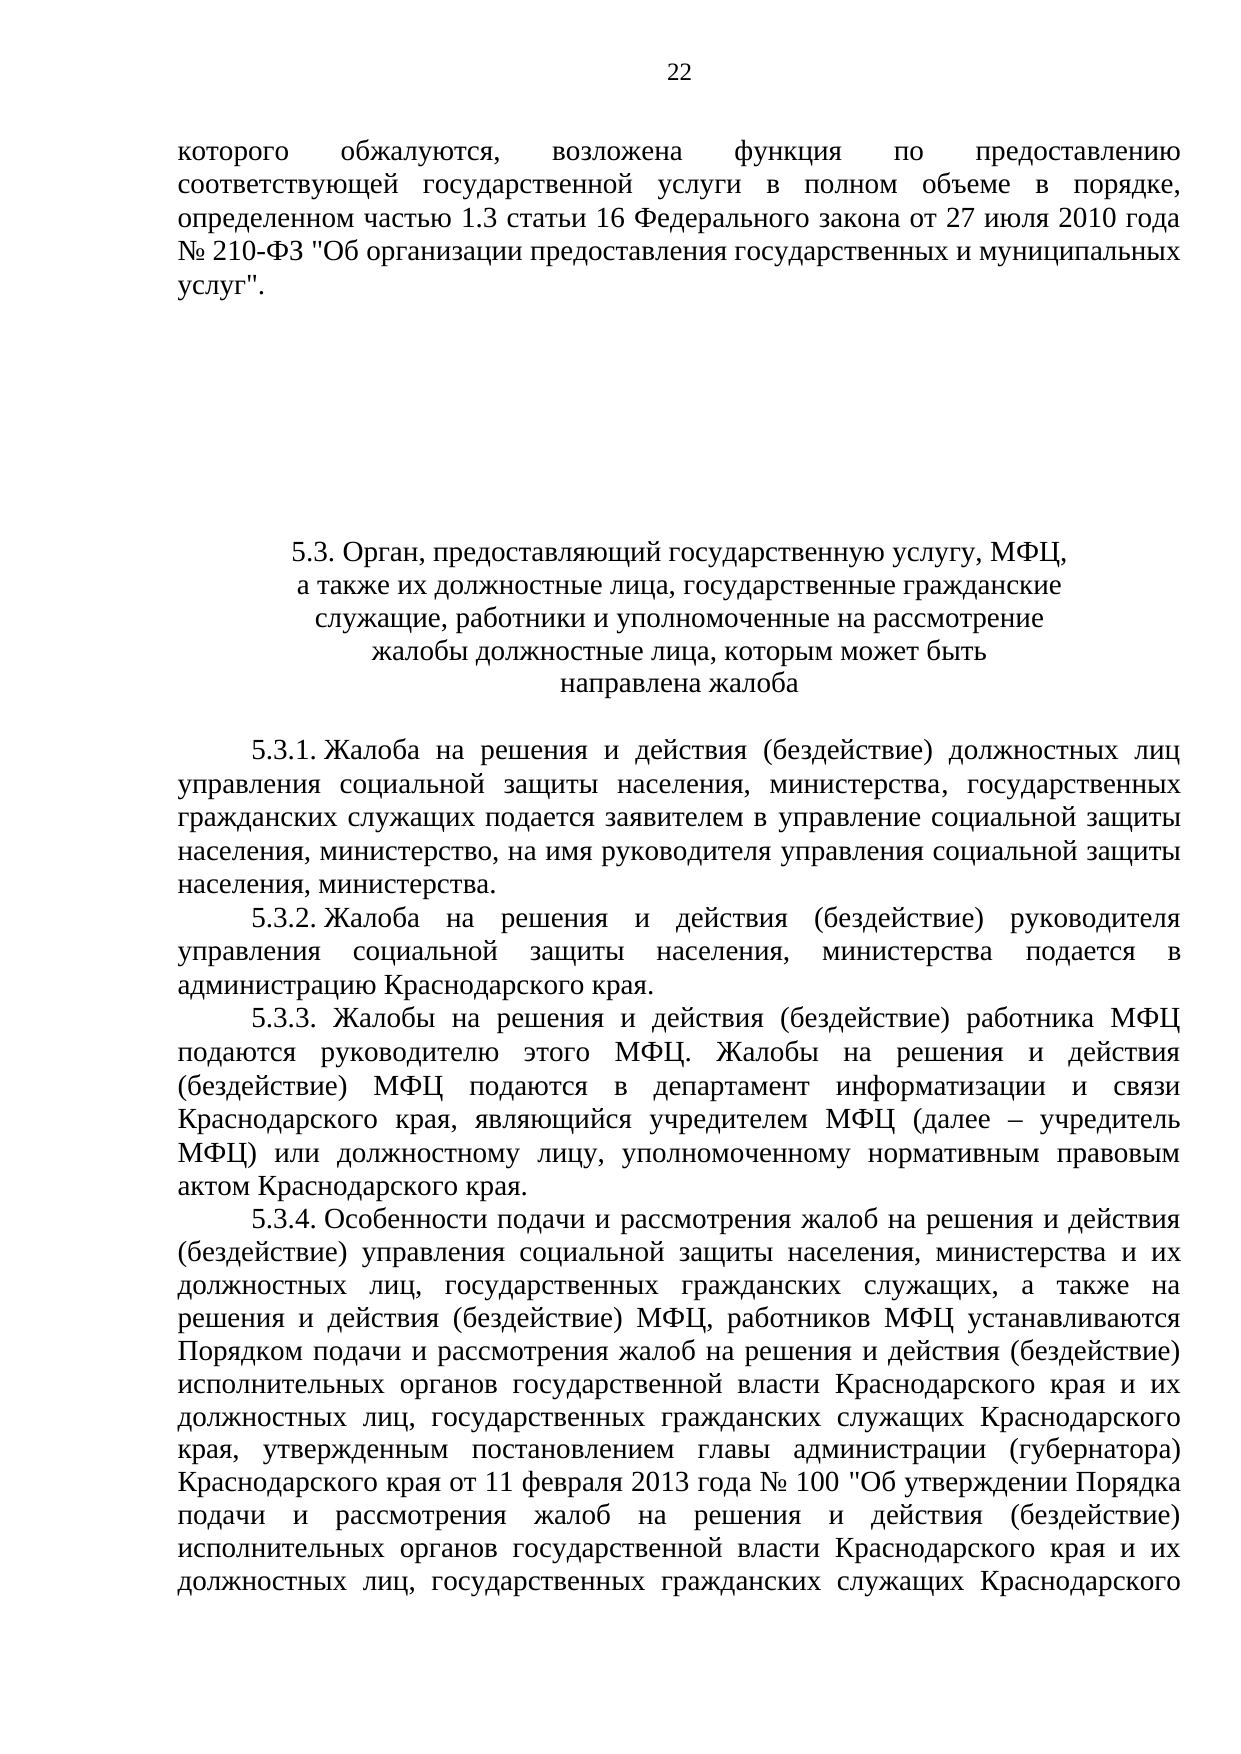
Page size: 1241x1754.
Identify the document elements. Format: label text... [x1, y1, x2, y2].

text 5.3. Орган, предоставляющий государственную услугу, МФЦ, [177, 535, 1181, 568]
text жалобы должностные лица, которым может быть [177, 634, 1181, 667]
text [177, 133, 1181, 301]
text а также их должностные лица, государственные гражданские [177, 568, 1181, 601]
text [177, 1202, 1181, 1597]
text 5.3.3. Жалобы на решения и действия (бездействие) работника МФЦ подаются руководителю этого МФЦ. Жалобы на решения и действия (бездействие) МФЦ подаются в департамент информатизации и связи Краснодарского края, являющийся учредителем МФЦ (далее – учредитель МФЦ) или должностному лицу, уполномоченному нормативным правовым актом Краснодарского края. [177, 1001, 1181, 1202]
text служащие, работники и уполномоченные на рассмотрение [177, 601, 1181, 634]
text 5.3.1. Жалоба на решения и действия (бездействие) должностных лиц управления социальной защиты населения, министерства, государственных гражданских служащих подается заявителем в управление социальной защиты населения, министерство, на имя руководителя управления социальной защиты населения, министерства. [177, 732, 1181, 900]
text 5.3.2. Жалоба на решения и действия (бездействие) руководителя управления социальной защиты населения, министерства подается в администрацию Краснодарского края. [177, 900, 1181, 1001]
text направлена жалоба [177, 667, 1181, 699]
